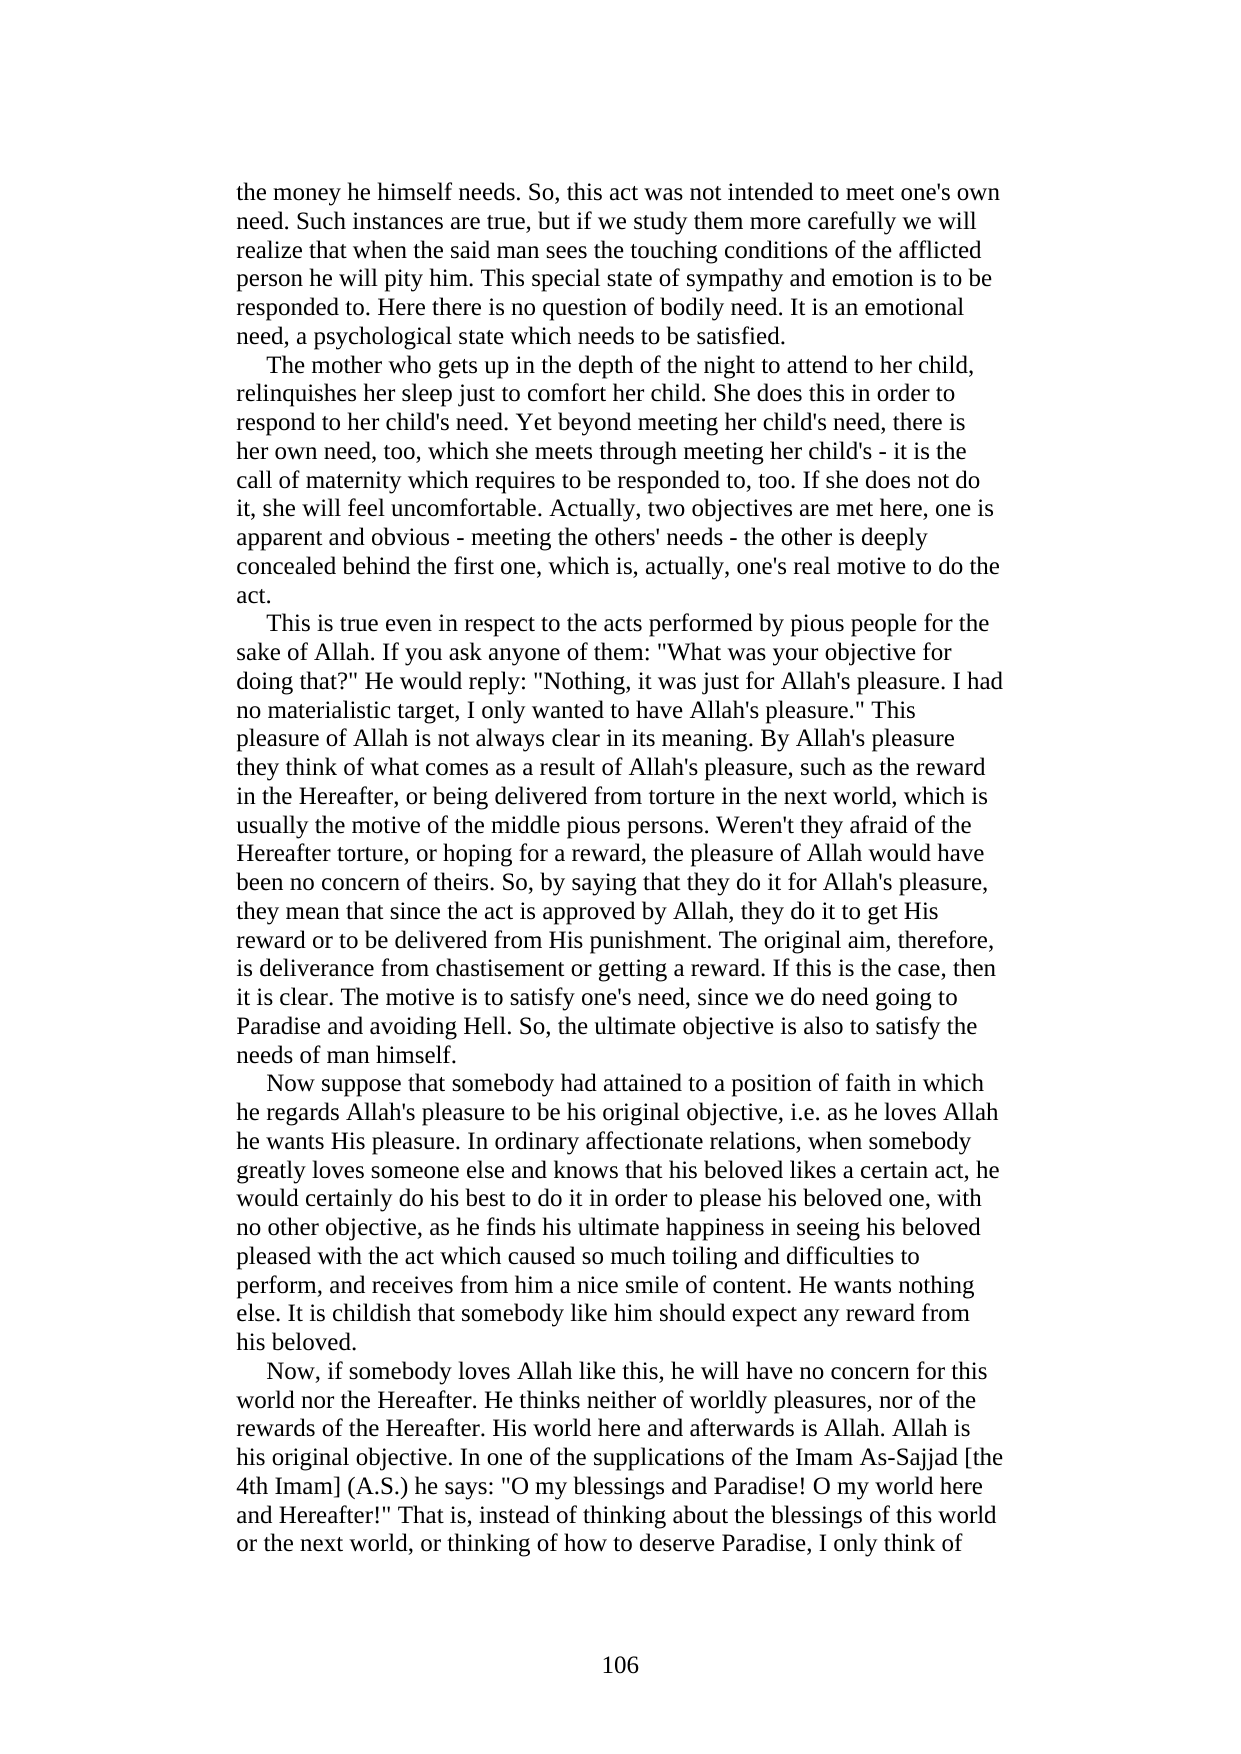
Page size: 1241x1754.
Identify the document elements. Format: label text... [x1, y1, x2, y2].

text Now suppose that somebody had attained to a position of faith in which he regards Allah's pleasure to be his original objective, i.e. as he loves Allah he wants His pleasure. In ordinary affectionate relations, when somebody greatly loves someone else and knows that his beloved likes a certain act, he would certainly do his best to do it in order to please his beloved one, with no other objective, as he finds his ultimate happiness in seeing his beloved pleased with the act which caused so much toiling and difficulties to perform, and receives from him a nice smile of content. He wants nothing else. It is childish that somebody like him should expect any reward from his beloved. [236, 1068, 1004, 1356]
text The mother who gets up in the depth of the night to attend to her child, relinquishes her sleep just to comfort her child. She does this in order to respond to her child's need. Yet beyond meeting her child's need, there is her own need, too, which she meets through meeting her child's - it is the call of maternity which requires to be responded to, too. If she does not do it, she will feel uncomfortable. Actually, two objectives are met here, one is apparent and obvious - meeting the others' needs - the other is deeply concealed behind the first one, which is, actually, one's real motive to do the act. [236, 350, 1004, 608]
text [236, 1356, 1004, 1557]
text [236, 177, 1004, 350]
text This is true even in respect to the acts performed by pious people for the sake of Allah. If you ask anyone of them: "What was your objective for doing that?" He would reply: "Nothing, it was just for Allah's pleasure. I had no materialistic target, I only wanted to have Allah's pleasure." This pleasure of Allah is not always clear in its meaning. By Allah's pleasure they think of what comes as a result of Allah's pleasure, such as the reward in the Hereafter, or being delivered from torture in the next world, which is usually the motive of the middle pious persons. Weren't they afraid of the Hereafter torture, or hoping for a reward, the pleasure of Allah would have been no concern of theirs. So, by saying that they do it for Allah's pleasure, they mean that since the act is approved by Allah, they do it to get His reward or to be delivered from His punishment. The original aim, therefore, is deliverance from chastisement or getting a reward. If this is the case, then it is clear. The motive is to satisfy one's need, since we do need going to Paradise and avoiding Hell. So, the ultimate objective is also to satisfy the needs of man himself. [236, 608, 1004, 1068]
